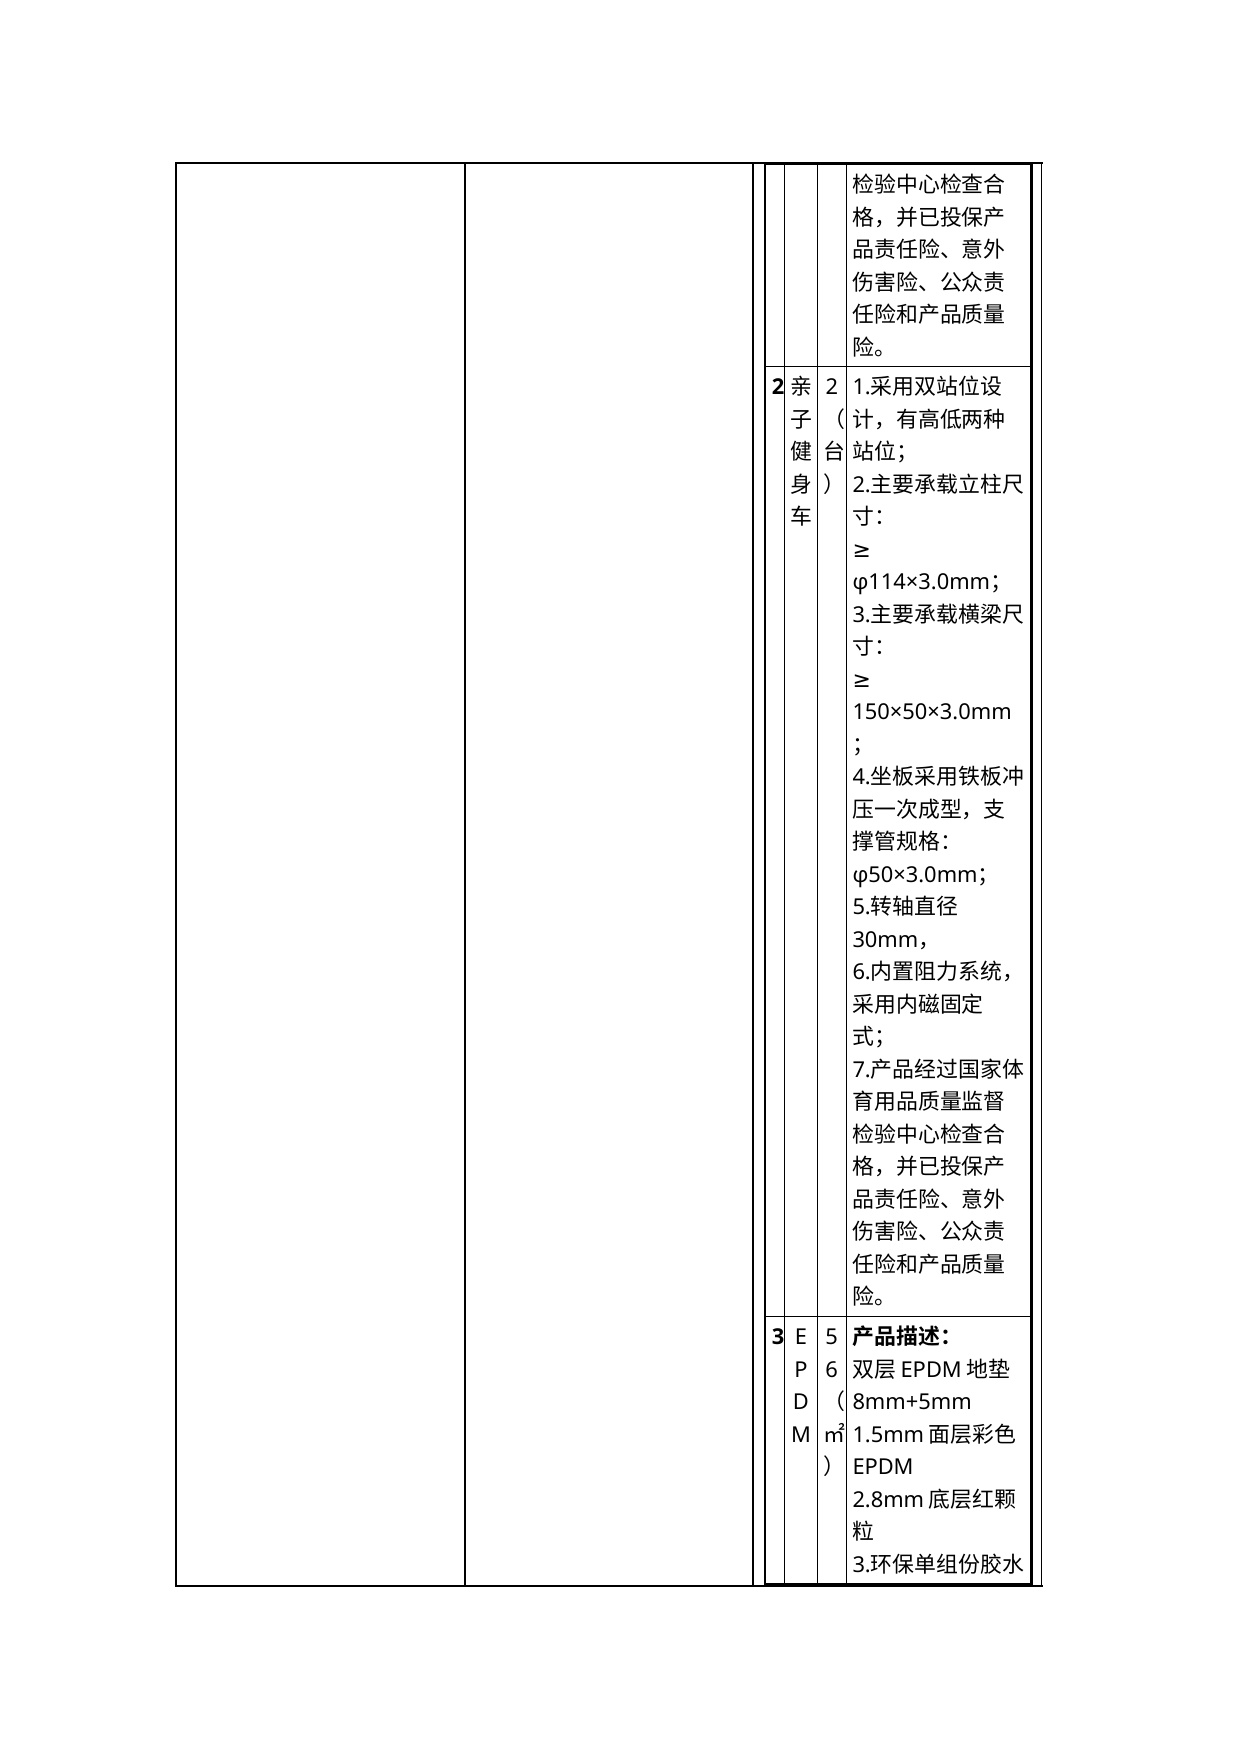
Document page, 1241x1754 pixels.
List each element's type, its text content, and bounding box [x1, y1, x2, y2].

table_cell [847, 1317, 1030, 1583]
table_cell ▲ [466, 164, 752, 1585]
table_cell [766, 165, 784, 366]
table_cell 1 [177, 164, 464, 1585]
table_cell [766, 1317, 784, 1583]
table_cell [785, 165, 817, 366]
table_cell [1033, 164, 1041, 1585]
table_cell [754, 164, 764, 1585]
